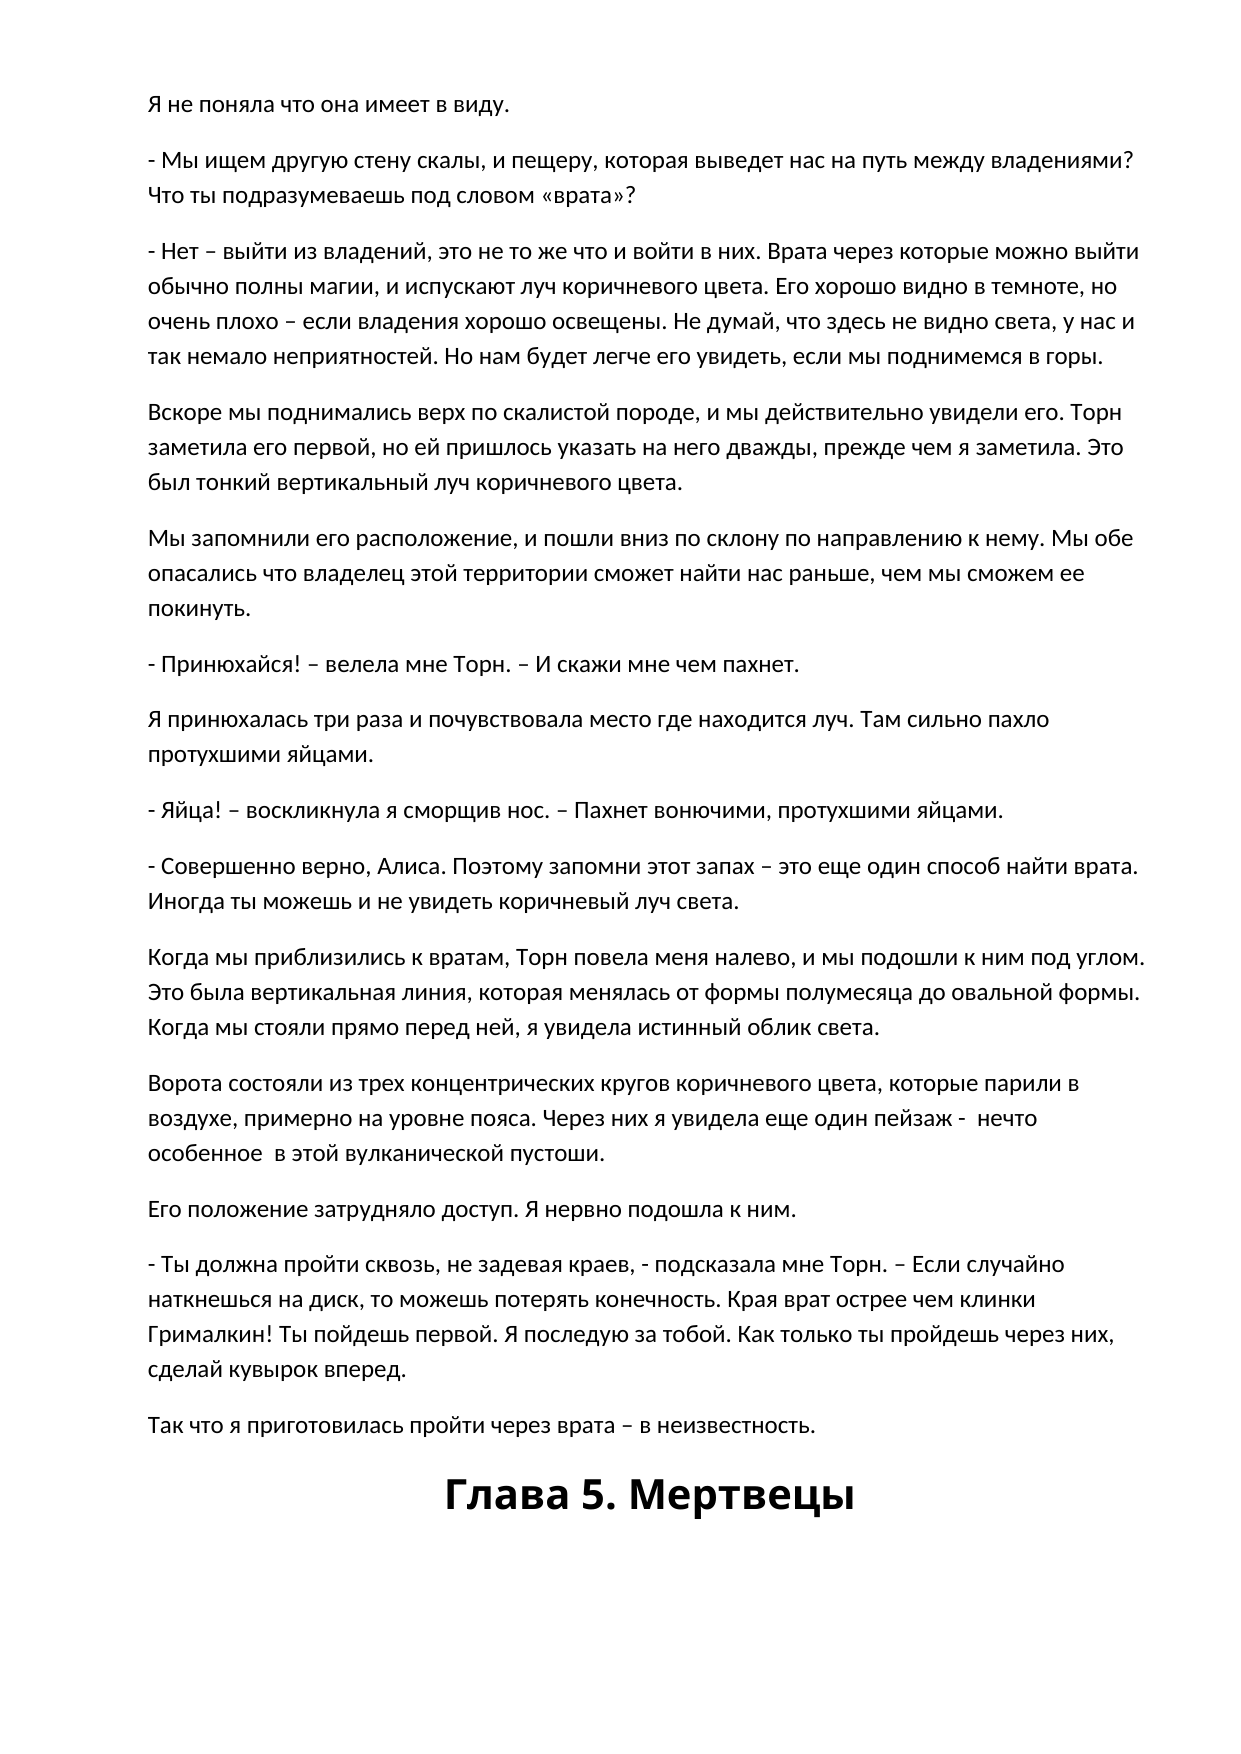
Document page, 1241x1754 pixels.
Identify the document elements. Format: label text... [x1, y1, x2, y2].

text Вскоре мы поднимались верх по скалистой породе, и мы действительно увидели его. Торн заметила его первой, но ей пришлось указать на него дважды, прежде чем я заметила. Это был тонкий вертикальный луч коричневого цвета. [148, 396, 1152, 497]
text - Ты должна пройти сквозь, не задевая краев, - подсказала мне Торн. – Если случайно наткнешься на диск, то можешь потерять конечность. Края врат острее чем клинки Грималкин! Ты пойдешь первой. Я последую за тобой. Как только ты пройдешь через них, сделай кувырок вперед. [148, 1248, 1152, 1384]
text - Совершенно верно, Алиса. Поэтому запомни этот запах – это еще один способ найти врата. Иногда ты можешь и не увидеть коричневый луч света. [148, 850, 1152, 916]
text Его положение затрудняло доступ. Я нервно подошла к ним. [148, 1193, 1152, 1223]
text Ворота состояли из трех концентрических кругов коричневого цвета, которые парили в воздухе, примерно на уровне пояса. Через них я увидела еще один пейзаж - нечто особенное в этой вулканической пустоши. [148, 1067, 1152, 1167]
text Когда мы приблизились к вратам, Торн повела меня налево, и мы подошли к ним под углом. Это была вертикальная линия, которая менялась от формы полумесяца до овальной формы. Когда мы стояли прямо перед ней, я увидела истинный облик света. [148, 941, 1152, 1042]
text Я принюхалась три раза и почувствовала место где находится луч. Там сильно пахло протухшими яйцами. [148, 703, 1152, 769]
text - Мы ищем другую стену скалы, и пещеру, которая выведет нас на путь между владениями? Что ты подразумеваешь под словом «врата»? [148, 144, 1152, 210]
text - Принюхайся! – велела мне Торн. – И скажи мне чем пахнет. [148, 648, 1152, 678]
text Я не поняла что она имеет в виду. [148, 88, 1152, 119]
text - Нет – выйти из владений, это не то же что и войти в них. Врата через которые можно выйти обычно полны магии, и испускают луч коричневого цвета. Его хорошо видно в темноте, но очень плохо – если владения хорошо освещены. Не думай, что здесь не видно света, у нас и так немало неприятностей. Но нам будет легче его увидеть, если мы поднимемся в горы. [148, 235, 1152, 371]
text Так что я приготовилась пройти через врата – в неизвестность. [148, 1409, 1152, 1440]
text - Яйца! – воскликнула я сморщив нос. – Пахнет вонючими, протухшими яйцами. [148, 794, 1152, 825]
text Глава 5. Мертвецы [148, 1465, 1152, 1522]
text Мы запомнили его расположение, и пошли вниз по склону по направлению к нему. Мы обе опасались что владелец этой территории сможет найти нас раньше, чем мы сможем ее покинуть. [148, 522, 1152, 622]
